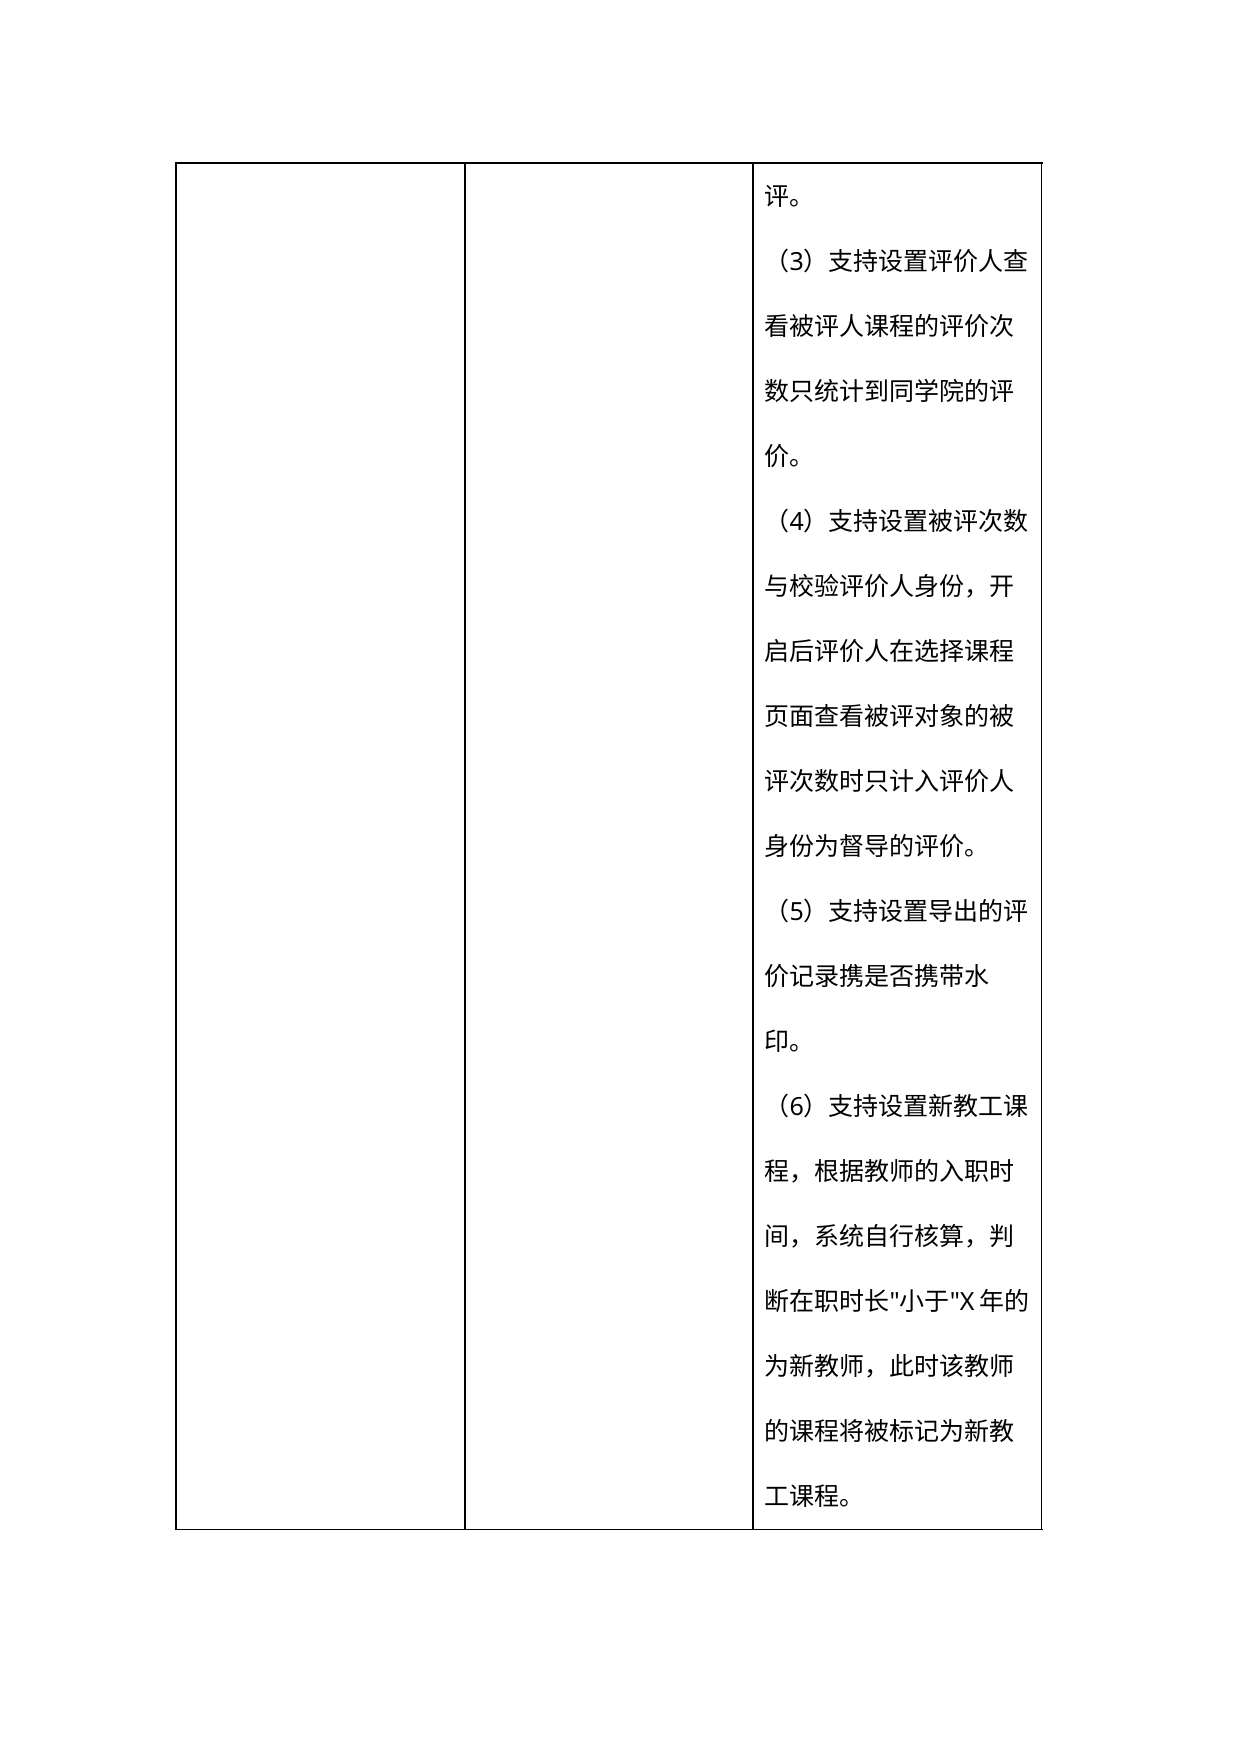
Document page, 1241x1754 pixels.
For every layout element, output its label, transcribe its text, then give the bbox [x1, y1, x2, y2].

table_cell 2 [177, 164, 464, 1528]
table_cell [466, 164, 752, 1528]
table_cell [754, 164, 1041, 1528]
